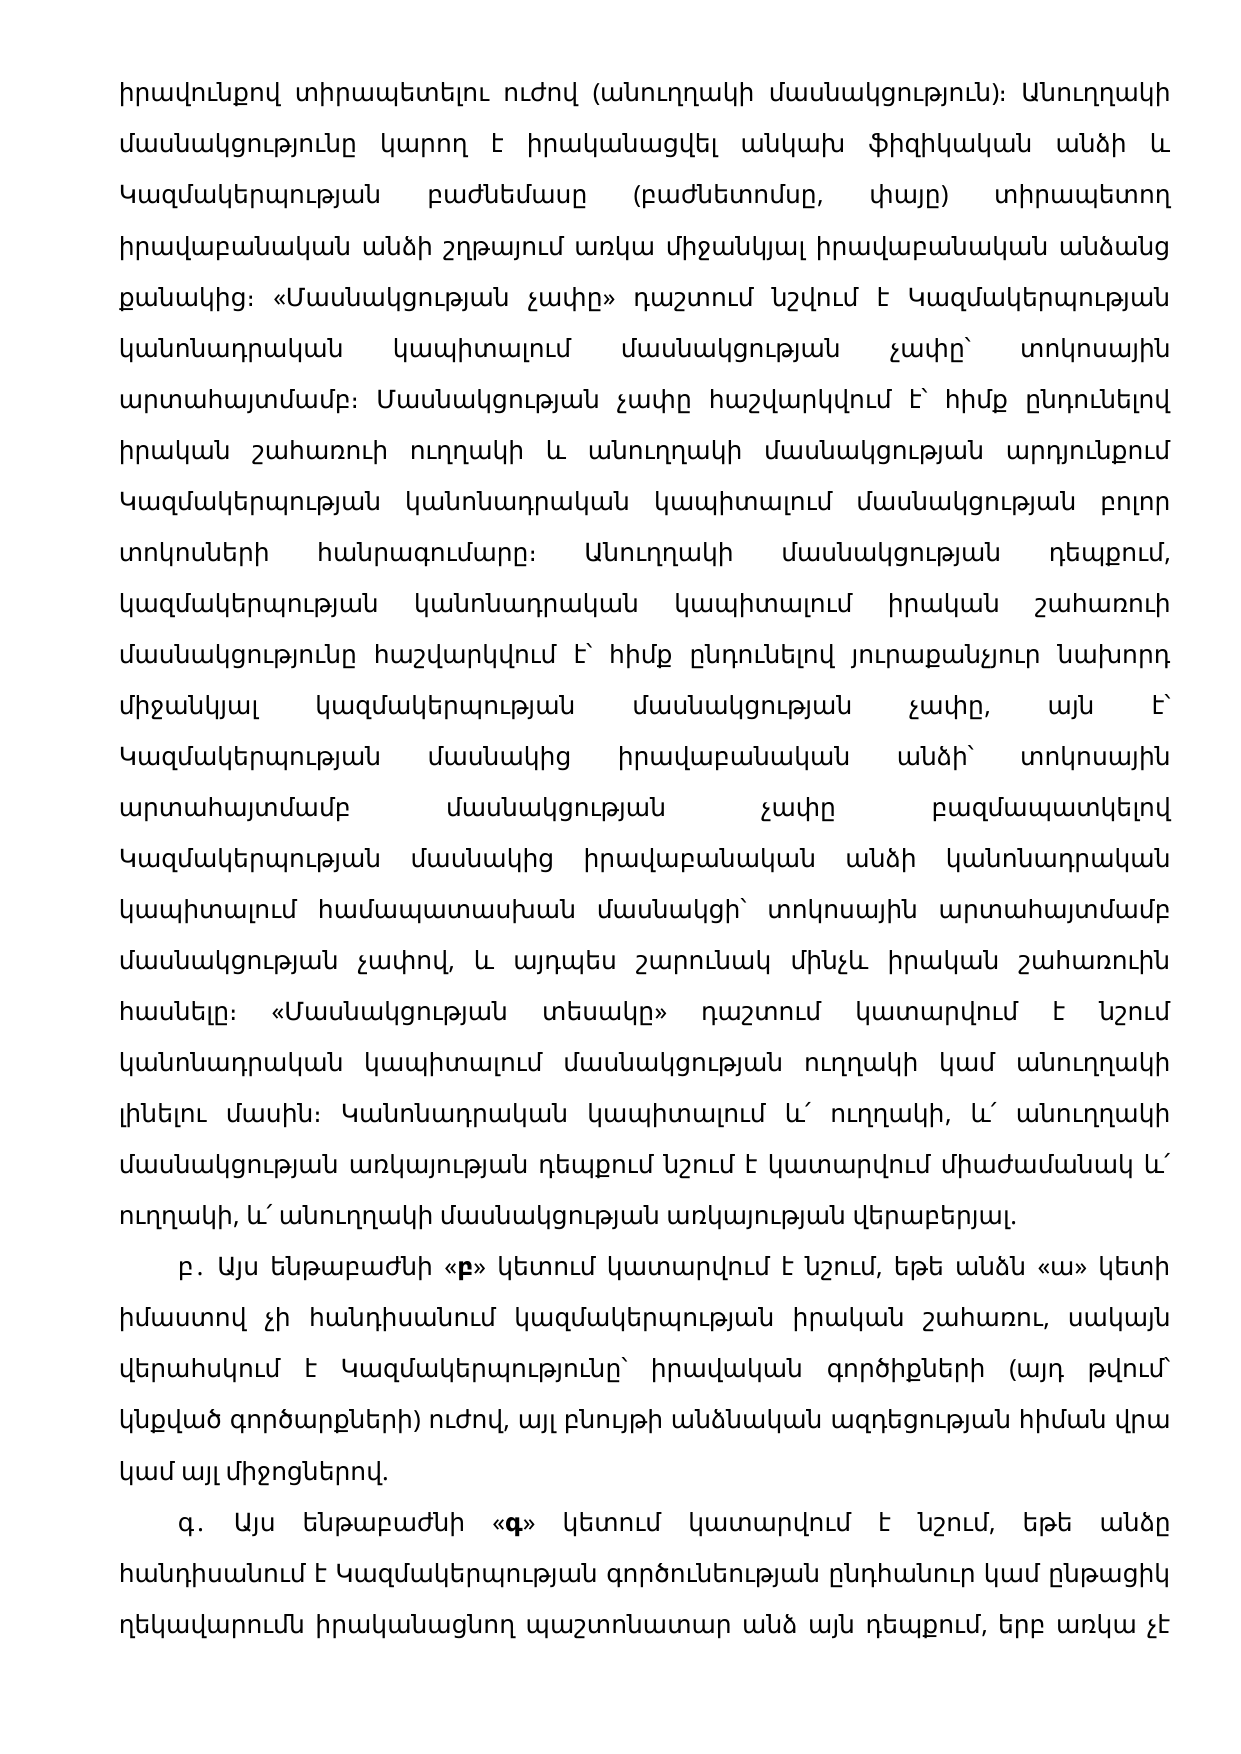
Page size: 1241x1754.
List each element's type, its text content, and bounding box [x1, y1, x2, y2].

text բ․ Այս ենթաբաժնի «բ» կետում կատարվում է նշում, եթե անձն «ա» կետի իմաստով չի հանդիսանում կազմակերպության իրական շահառու, սակայն վերահսկում է Կազմակերպությունը՝ իրավական գործիքների (այդ թվում՝ կնքված գործարքների) ուժով, այլ բնույթի անձնական ազդեցության հիման վրա կամ այլ միջոցներով. [118, 1249, 1171, 1487]
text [118, 75, 1171, 1232]
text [118, 1504, 1171, 1640]
